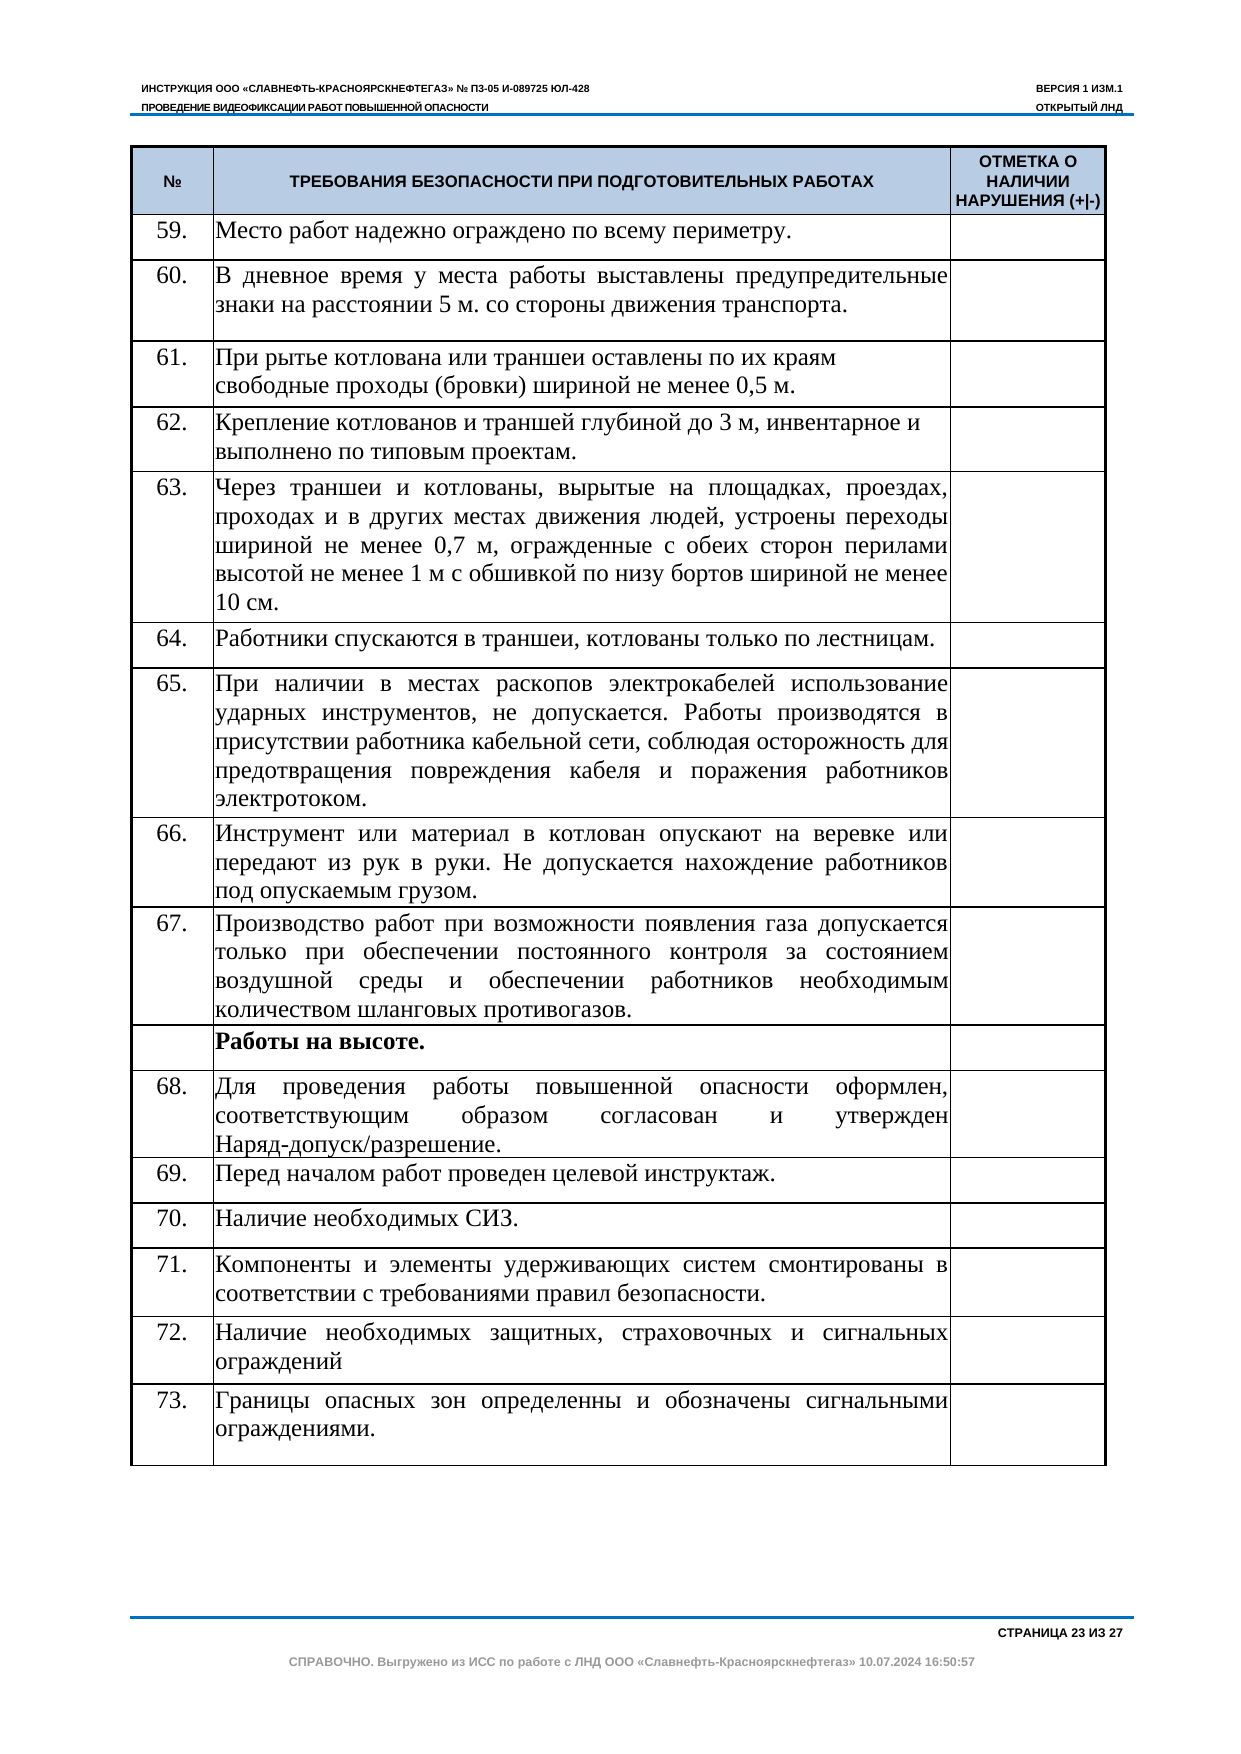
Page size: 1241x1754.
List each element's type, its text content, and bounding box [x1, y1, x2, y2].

table_cell [133, 1026, 213, 1069]
table_cell 63. [133, 472, 213, 622]
table_cell [951, 669, 1104, 816]
table_cell 68. [133, 1071, 213, 1157]
table_header ОТМЕТКА О НАЛИЧИИ НАРУШЕНИЯ (+|-) [951, 148, 1104, 214]
table_cell 66. [133, 818, 213, 906]
table_cell [951, 472, 1104, 622]
table_cell [951, 1317, 1104, 1383]
table_cell Через траншеи и котлованы, вырытые на площадках, проездах, проходах и в других местах движения людей, устроены переходы шириной не менее 0,7 м, огражденные с обеих сторон перилами высотой не менее 1 м с обшивкой по низу бортов шириной не менее 10 см. [214, 472, 950, 622]
table_cell 61. [133, 342, 213, 406]
table_cell Для проведения работы повышенной опасности оформлен, соответствующим образом согласован и утвержден Наряд-допуск/разрешение. [214, 1071, 950, 1157]
table_cell [951, 908, 1104, 1024]
table_cell Производство работ при возможности появления газа допускается только при обеспечении постоянного контроля за состоянием воздушной среды и обеспечении работников необходимым количеством шланговых противогазов. [214, 908, 950, 1024]
table_cell Наличие необходимых СИЗ. [214, 1204, 950, 1247]
table_cell [951, 261, 1104, 340]
table_cell 69. [133, 1158, 213, 1202]
table_cell 60. [133, 261, 213, 340]
table_cell [951, 1249, 1104, 1316]
table_cell 62. [133, 408, 213, 471]
table_cell Работники спускаются в траншеи, котлованы только по лестницам. [214, 623, 950, 667]
table_cell [951, 408, 1104, 471]
table_cell [951, 215, 1104, 259]
table_cell Работы на высоте. [214, 1026, 950, 1069]
table_cell [951, 1385, 1104, 1464]
table_cell 65. [133, 669, 213, 816]
table_cell [951, 1026, 1104, 1069]
table_cell Наличие необходимых защитных, страховочных и сигнальных ограждений [214, 1317, 950, 1383]
table_cell [951, 1071, 1104, 1157]
table_cell 70. [133, 1204, 213, 1247]
table_header № [133, 148, 213, 214]
table_header ТРЕБОВАНИЯ БЕЗОПАСНОСТИ ПРИ ПОДГОТОВИТЕЛЬНЫХ РАБОТАХ [214, 148, 950, 214]
table_cell 73. [133, 1385, 213, 1464]
table_cell Перед началом работ проведен целевой инструктаж. [214, 1158, 950, 1202]
table_cell Место работ надежно ограждено по всему периметру. [214, 215, 950, 259]
table_cell 59. [133, 215, 213, 259]
table_cell 67. [133, 908, 213, 1024]
table_cell При наличии в местах раскопов электрокабелей использование ударных инструментов, не допускается. Работы производятся в присутствии работника кабельной сети, соблюдая осторожность для предотвращения повреждения кабеля и поражения работников электротоком. [214, 669, 950, 816]
table_cell 71. [133, 1249, 213, 1316]
table_cell В дневное время у места работы выставлены предупредительные знаки на расстоянии 5 м. со стороны движения транспорта. [214, 261, 950, 340]
table_cell Крепление котлованов и траншей глубиной до 3 м, инвентарное и выполнено по типовым проектам. [214, 408, 950, 471]
table_cell Инструмент или материал в котлован опускают на веревке или передают из рук в руки. Не допускается нахождение работников под опускаемым грузом. [214, 818, 950, 906]
table_cell При рытье котлована или траншеи оставлены по их краям свободные проходы (бровки) шириной не менее 0,5 м. [214, 342, 950, 406]
table_cell [951, 818, 1104, 906]
table_cell Компоненты и элементы удерживающих систем смонтированы в соответствии с требованиями правил безопасности. [214, 1249, 950, 1316]
table_cell [951, 342, 1104, 406]
table_cell 72. [133, 1317, 213, 1383]
table_cell [951, 1204, 1104, 1247]
table_cell Границы опасных зон определенны и обозначены сигнальными ограждениями. [214, 1385, 950, 1464]
table_cell 64. [133, 623, 213, 667]
table_cell [951, 623, 1104, 667]
table_cell [951, 1158, 1104, 1202]
